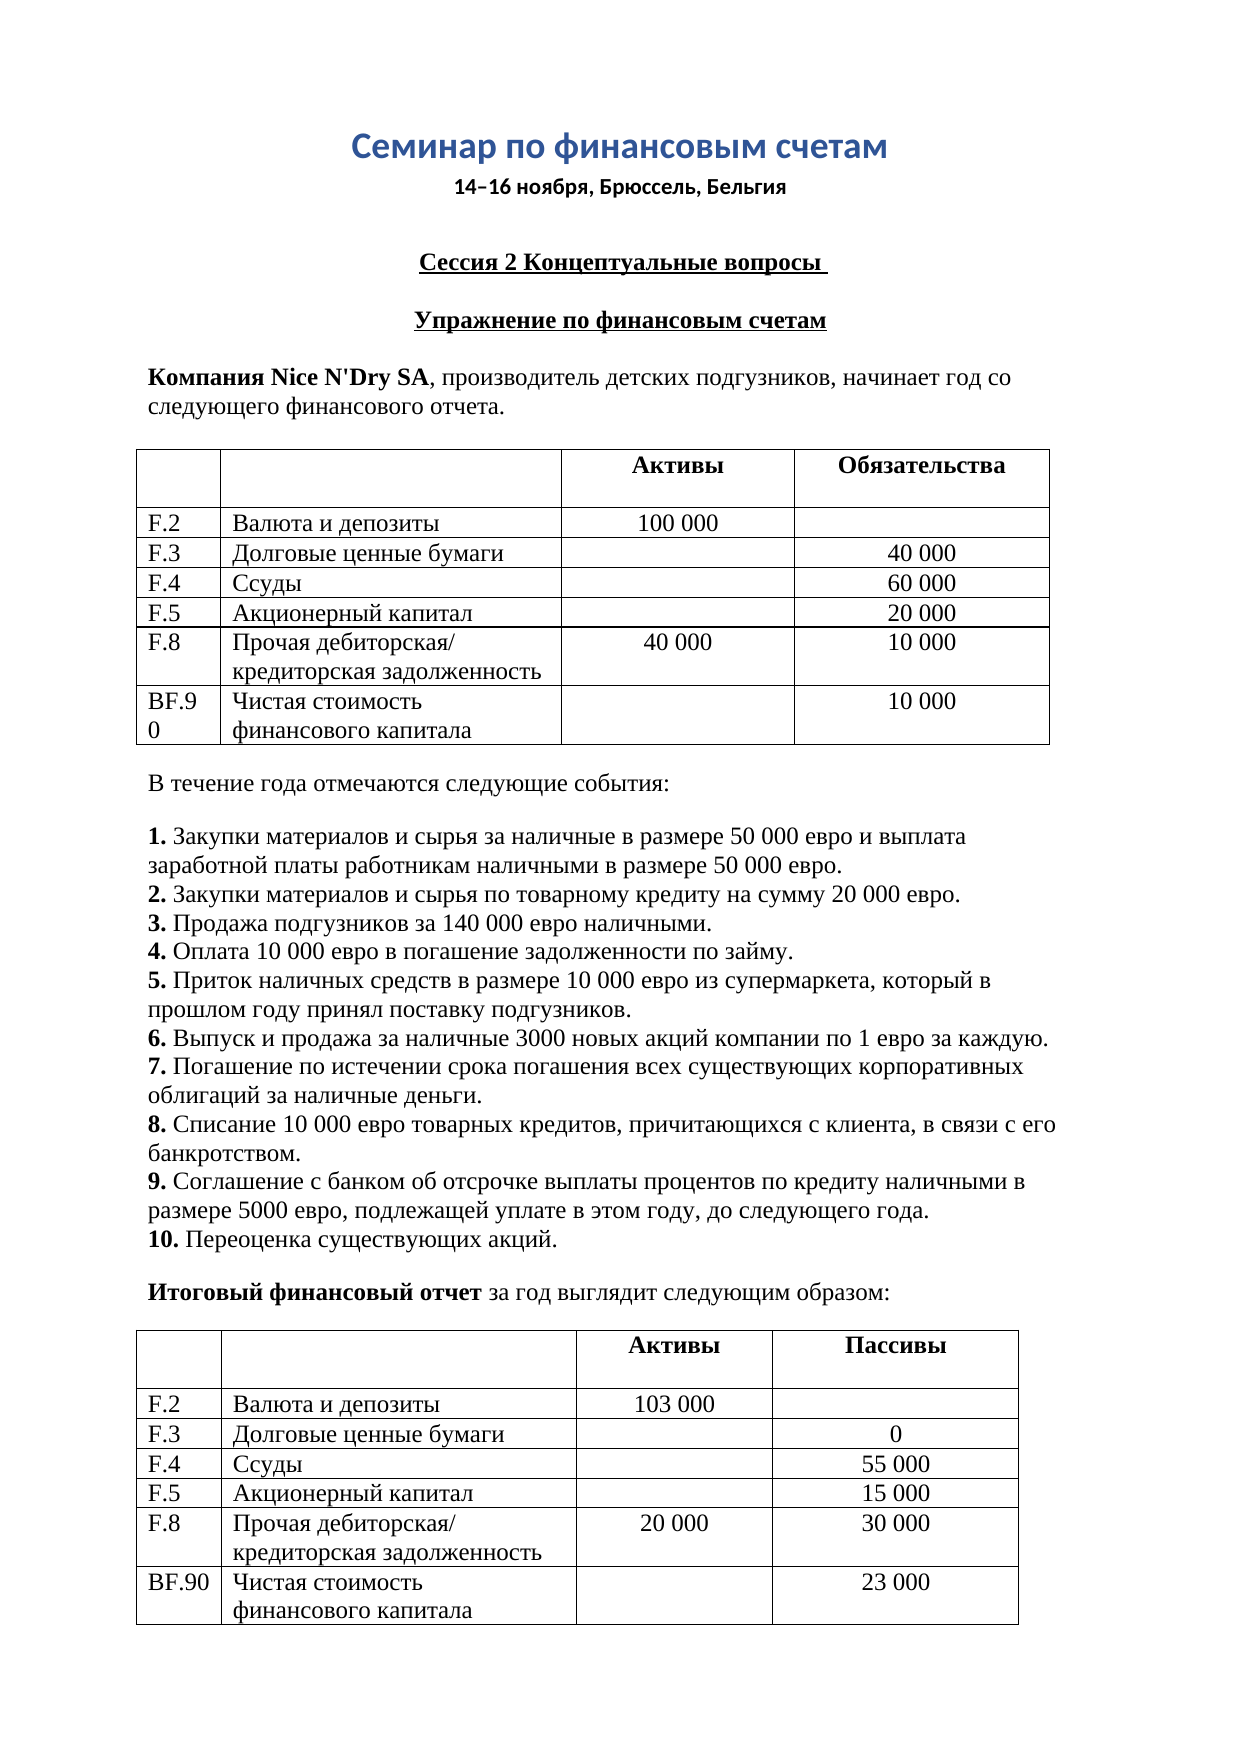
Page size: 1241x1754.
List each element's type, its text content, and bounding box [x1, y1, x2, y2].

table_header Активы [577, 1331, 772, 1388]
table_cell Ссуды [221, 568, 561, 597]
text 2. Закупки материалов и сырья по товарному кредиту на сумму 20 000 евро. [148, 879, 1092, 908]
text Семинар по финансовым счетам [148, 122, 1092, 168]
table_header [221, 450, 561, 507]
table_cell 10 000 [795, 686, 1049, 743]
table_cell F.3 [137, 538, 220, 567]
text Упражнение по финансовым счетам [148, 305, 1092, 334]
text Компания Nice N'Dry SA, производитель детских подгузников, начинает год со следующего финансового отчета. [148, 362, 1092, 420]
table_header Обязательства [795, 450, 1049, 507]
table_header [137, 1331, 221, 1388]
table_cell [577, 1419, 772, 1448]
text Итоговый финансовый отчет за год выглядит следующим образом: [148, 1277, 1092, 1305]
table_cell Ссуды [222, 1449, 576, 1477]
table_cell Акционерный капитал [222, 1479, 576, 1507]
table_cell F.5 [137, 1479, 221, 1507]
table_cell F.5 [137, 598, 220, 626]
table_cell [562, 568, 794, 597]
table_cell F.4 [137, 1449, 221, 1477]
table_cell 100 000 [562, 508, 794, 537]
table_cell 103 000 [577, 1389, 772, 1418]
table_cell F.4 [137, 568, 220, 597]
table_cell Долговые ценные бумаги [221, 538, 561, 567]
table_cell [562, 538, 794, 567]
table_cell [577, 1567, 772, 1624]
table_cell 0 [773, 1419, 1018, 1448]
text 10. Переоценка существующих акций. [148, 1224, 1092, 1253]
table_cell 40 000 [562, 628, 794, 685]
table_cell BF.90 [137, 686, 220, 743]
table_cell 10 000 [795, 628, 1049, 685]
table_cell Чистая стоимость финансового капитала [221, 686, 561, 743]
table_cell [773, 1389, 1018, 1418]
text 1. Закупки материалов и сырья за наличные в размере 50 000 евро и выплата заработной платы работникам наличными в размере 50 000 евро. [148, 821, 1092, 879]
table_cell Прочая дебиторская/ кредиторская задолженность [221, 628, 561, 685]
table_header Пассивы [773, 1331, 1018, 1388]
text 4. Оплата 10 000 евро в погашение задолженности по займу. [148, 936, 1092, 965]
text В течение года отмечаются следующие события: [148, 768, 1092, 797]
table_cell Долговые ценные бумаги [222, 1419, 576, 1448]
table_cell F.8 [137, 1508, 221, 1566]
table_header [222, 1331, 576, 1388]
table_cell [577, 1449, 772, 1477]
table_header Активы [562, 450, 794, 507]
table_cell Акционерный капитал [221, 598, 561, 626]
text 7. Погашение по истечении срока погашения всех существующих корпоративных облигаций за наличные деньги. [148, 1051, 1092, 1109]
table_cell [577, 1479, 772, 1507]
table_cell 15 000 [773, 1479, 1018, 1507]
table_cell 20 000 [795, 598, 1049, 626]
table_cell BF.90 [137, 1567, 221, 1624]
text Сессия 2 Концептуальные вопросы [148, 247, 1092, 276]
text 8. Списание 10 000 евро товарных кредитов, причитающихся c клиента, в связи с его банкротством. [148, 1109, 1092, 1166]
text 9. Соглашение с банком об отсрочке выплаты процентов по кредиту наличными в размере 5000 евро, подлежащей уплате в этом году, до следующего года. [148, 1166, 1092, 1224]
table_cell [795, 508, 1049, 537]
table_cell F.8 [137, 628, 220, 685]
table_cell Прочая дебиторская/ кредиторская задолженность [222, 1508, 576, 1566]
table_cell F.3 [137, 1419, 221, 1448]
table_cell Чистая стоимость финансового капитала [222, 1567, 576, 1624]
table_cell 30 000 [773, 1508, 1018, 1566]
table_cell Валюта и депозиты [221, 508, 561, 537]
table_cell 60 000 [795, 568, 1049, 597]
text 3. Продажа подгузников за 140 000 евро наличными. [148, 908, 1092, 936]
table_cell F.2 [137, 1389, 221, 1418]
table_cell F.2 [137, 508, 220, 537]
table_cell Валюта и депозиты [222, 1389, 576, 1418]
table_cell [562, 598, 794, 626]
table_header [137, 450, 220, 507]
text 14–16 ноября, Брюссель, Бельгия [148, 172, 1092, 200]
table_cell 40 000 [795, 538, 1049, 567]
table_cell 20 000 [577, 1508, 772, 1566]
table_cell [562, 686, 794, 743]
table_cell 55 000 [773, 1449, 1018, 1477]
text 5. Приток наличных средств в размере 10 000 евро из супермаркета, который в прошлом году принял поставку подгузников. [148, 965, 1092, 1023]
table_cell 23 000 [773, 1567, 1018, 1624]
text 6. Выпуск и продажа за наличные 3000 новых акций компании по 1 евро за каждую. [148, 1023, 1092, 1051]
